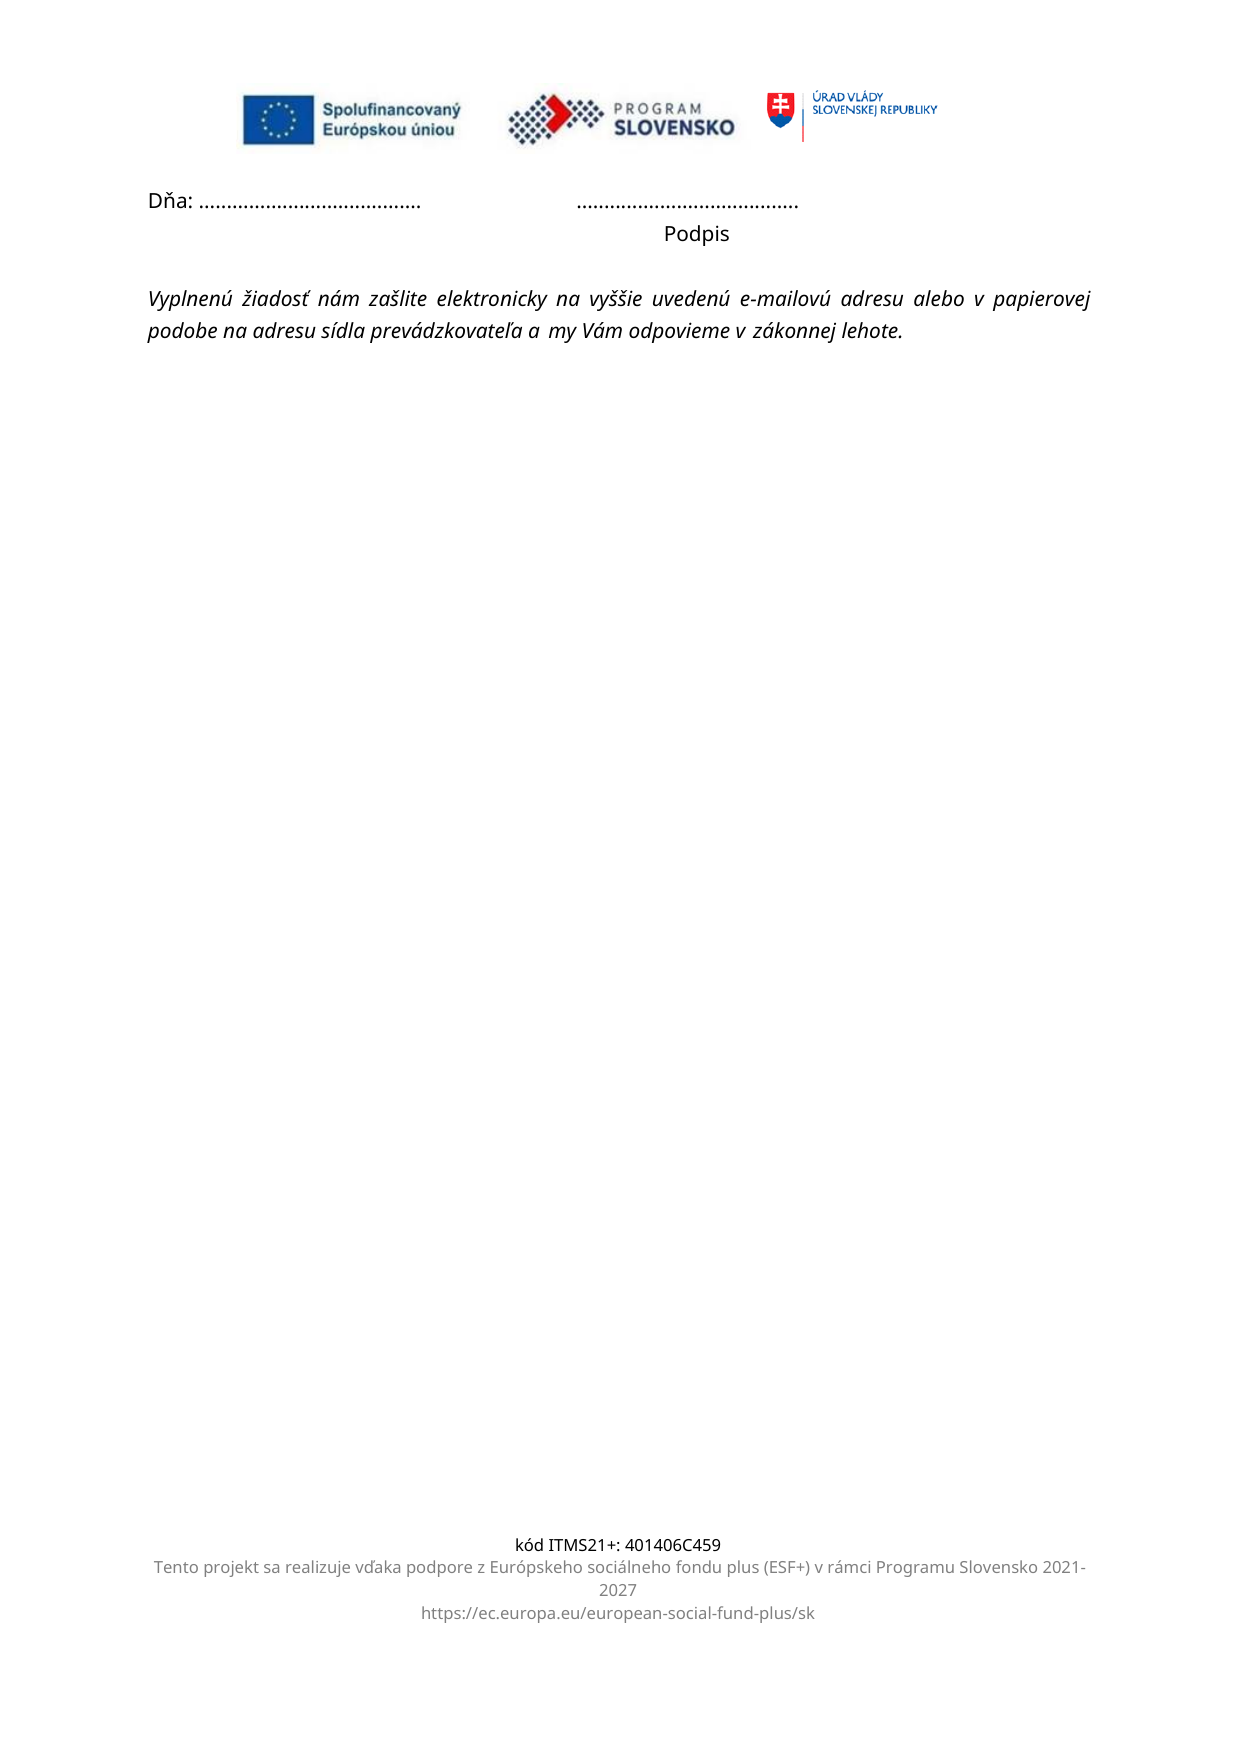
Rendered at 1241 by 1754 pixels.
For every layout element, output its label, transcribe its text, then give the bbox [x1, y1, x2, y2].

text Podpis [295, 219, 1093, 247]
text Vyplnenú žiadosť nám zašlite elektronicky na vyššie uvedenú e-mailovú adresu alebo v papierovej podobe na adresu sídla prevádzkovateľa a my Vám odpovieme v zákonnej lehote. [148, 284, 1093, 345]
text Dňa: ........................................ ........................................ [148, 186, 1093, 214]
picture [236, 73, 1079, 154]
